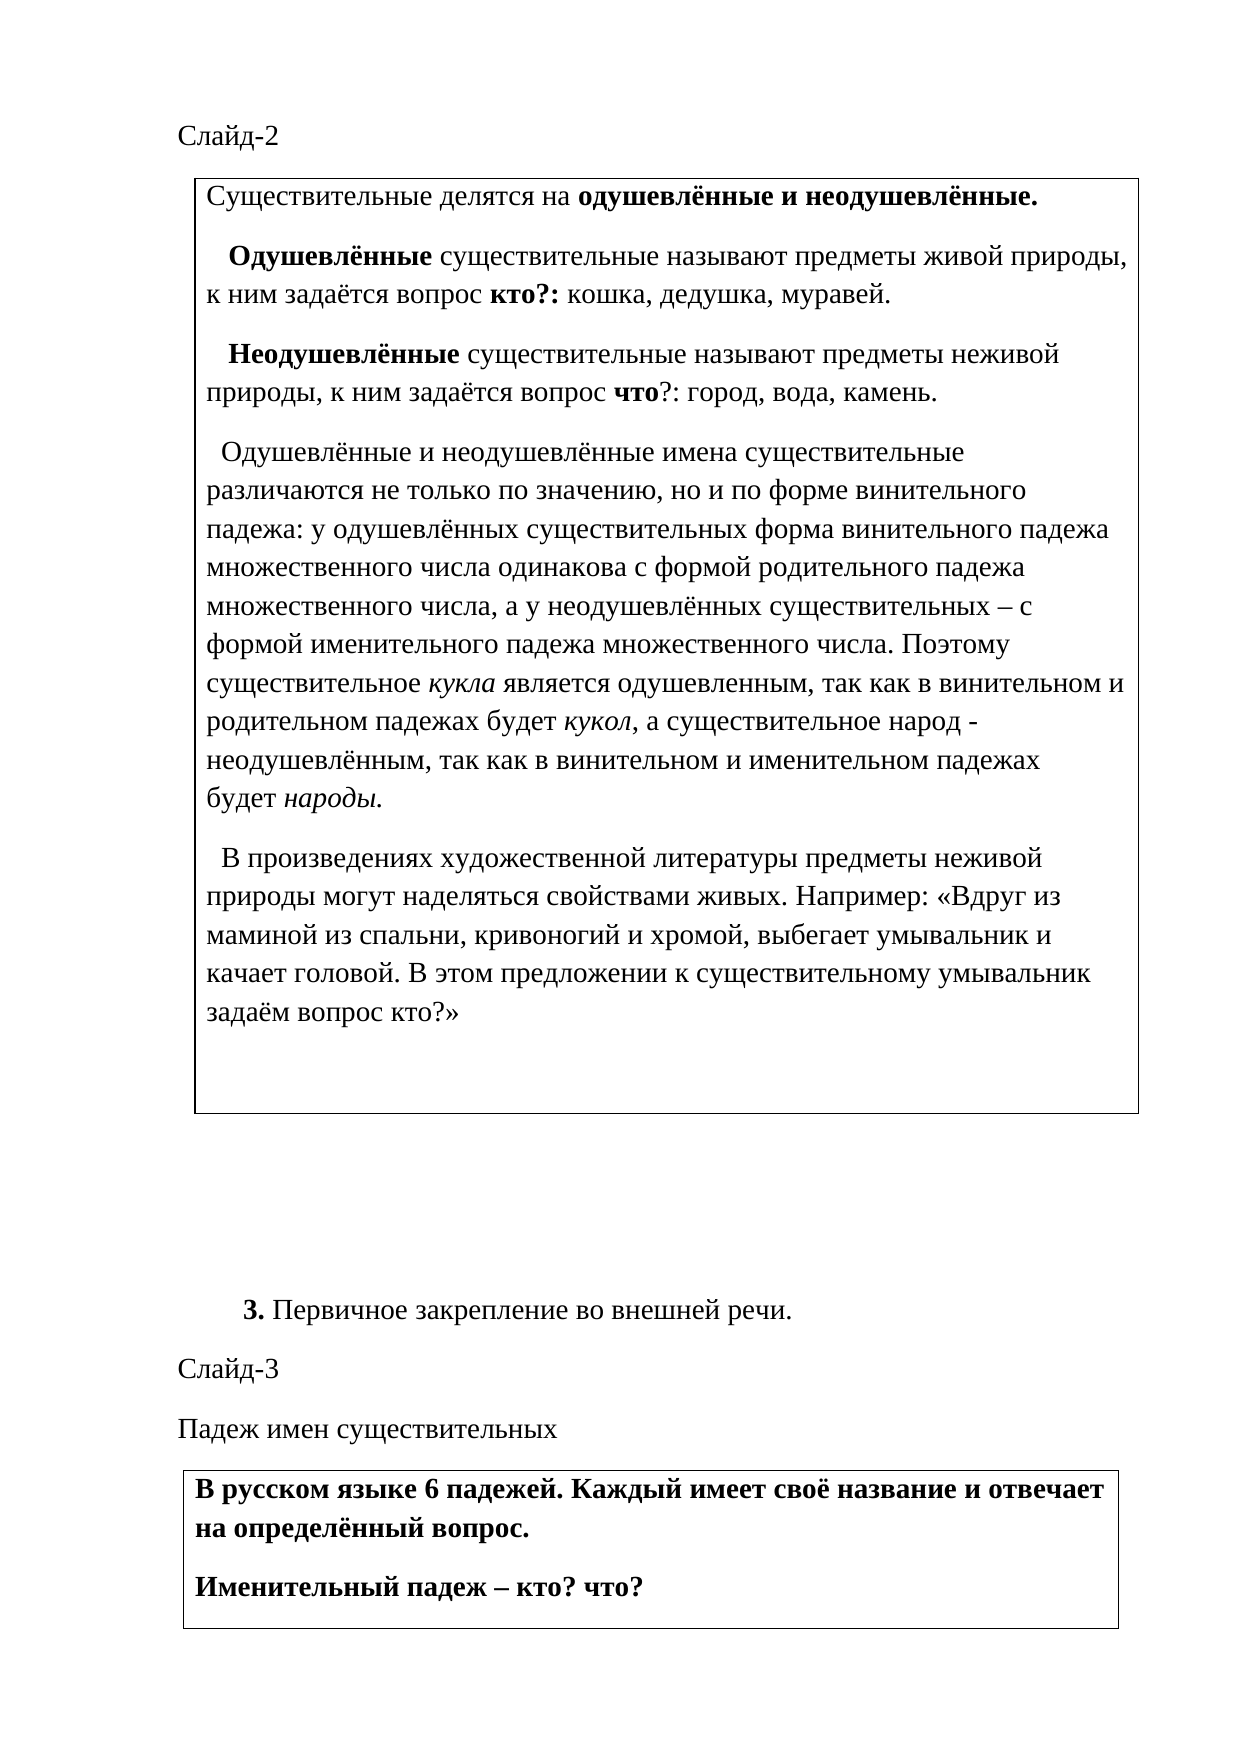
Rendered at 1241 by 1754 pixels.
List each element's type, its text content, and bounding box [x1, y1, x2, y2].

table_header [184, 1471, 1118, 1627]
table_header Существительные делятся на одушевлённые и неодушевлённые. Одушевлённые существительные называют предметы живой природы, к ним задаётся вопрос кто?: кошка, дедушка, муравей. Неодушевлённые существительные называют предметы неживой природы, к ним задаётся вопрос что?: город, вода, камень. Одушевлённые и неодушевлённые имена существительные различаются не только по значению, но и по форме винительного падежа: у одушевлённых существительных форма винительного падежа множественного числа одинакова с формой родительного падежа множественного числа, а у неодушевлённых существительных – с формой именительного падежа множественного числа. Поэтому существительное кукла является одушевленным, так как в винительном и родительном падежах будет кукол, а существительное народ -неодушевлённым, так как в винительном и именительном падежах будет народы. В произведениях художественной литературы предметы неживой природы могут наделяться свойствами живых. Например: «Вдруг из маминой из спальни, кривоногий и хромой, выбегает умывальник и качает головой. В этом предложении к существительному умывальник задаём вопрос кто?» [196, 179, 1138, 1113]
text 3. Первичное закрепление во внешней речи. [177, 1292, 1152, 1326]
text Слайд-2 [177, 118, 1152, 152]
text Слайд-3 [177, 1351, 1152, 1385]
text Падеж имен существительных [177, 1411, 1152, 1444]
